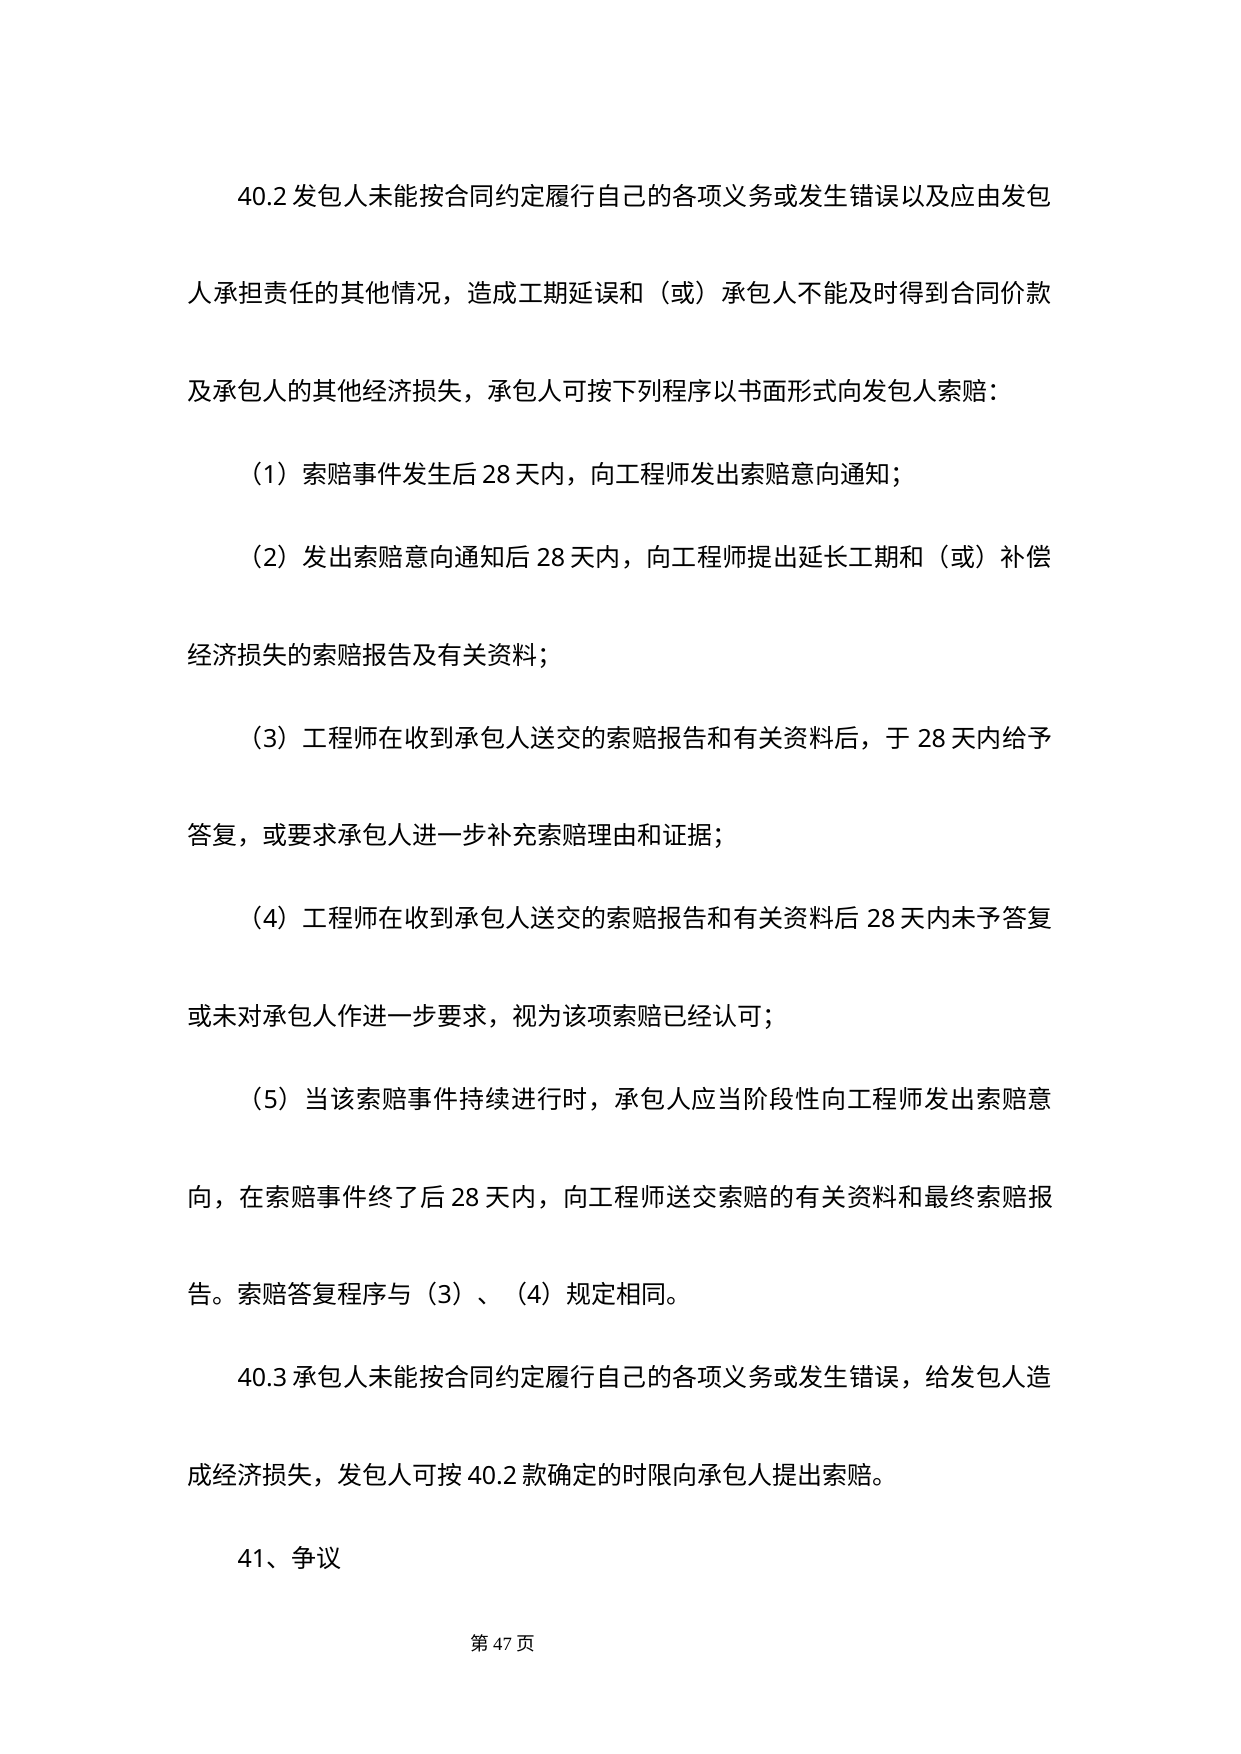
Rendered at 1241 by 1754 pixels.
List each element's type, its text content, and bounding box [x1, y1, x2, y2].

text （4）工程师在收到承包人送交的索赔报告和有关资料后28天内未予答复或未对承包人作进一步要求，视为该项索赔已经认可； [187, 884, 1053, 1047]
text （1）索赔事件发生后28天内，向工程师发出索赔意向通知； [187, 440, 1053, 505]
text 40.2发包人未能按合同约定履行自己的各项义务或发生错误以及应由发包人承担责任的其他情况，造成工期延误和（或）承包人不能及时得到合同价款及承包人的其他经济损失，承包人可按下列程序以书面形式向发包人索赔： [187, 162, 1053, 422]
text 41、争议 [187, 1524, 1053, 1589]
text （2）发出索赔意向通知后28天内，向工程师提出延长工期和（或）补偿经济损失的索赔报告及有关资料； [187, 523, 1053, 686]
text （3）工程师在收到承包人送交的索赔报告和有关资料后，于28天内给予答复，或要求承包人进一步补充索赔理由和证据； [187, 704, 1053, 866]
text 40.3承包人未能按合同约定履行自己的各项义务或发生错误，给发包人造成经济损失，发包人可按40.2款确定的时限向承包人提出索赔。 [187, 1343, 1053, 1506]
text （5）当该索赔事件持续进行时，承包人应当阶段性向工程师发出索赔意向，在索赔事件终了后28天内，向工程师送交索赔的有关资料和最终索赔报告。索赔答复程序与（3）、（4）规定相同。 [187, 1065, 1053, 1325]
